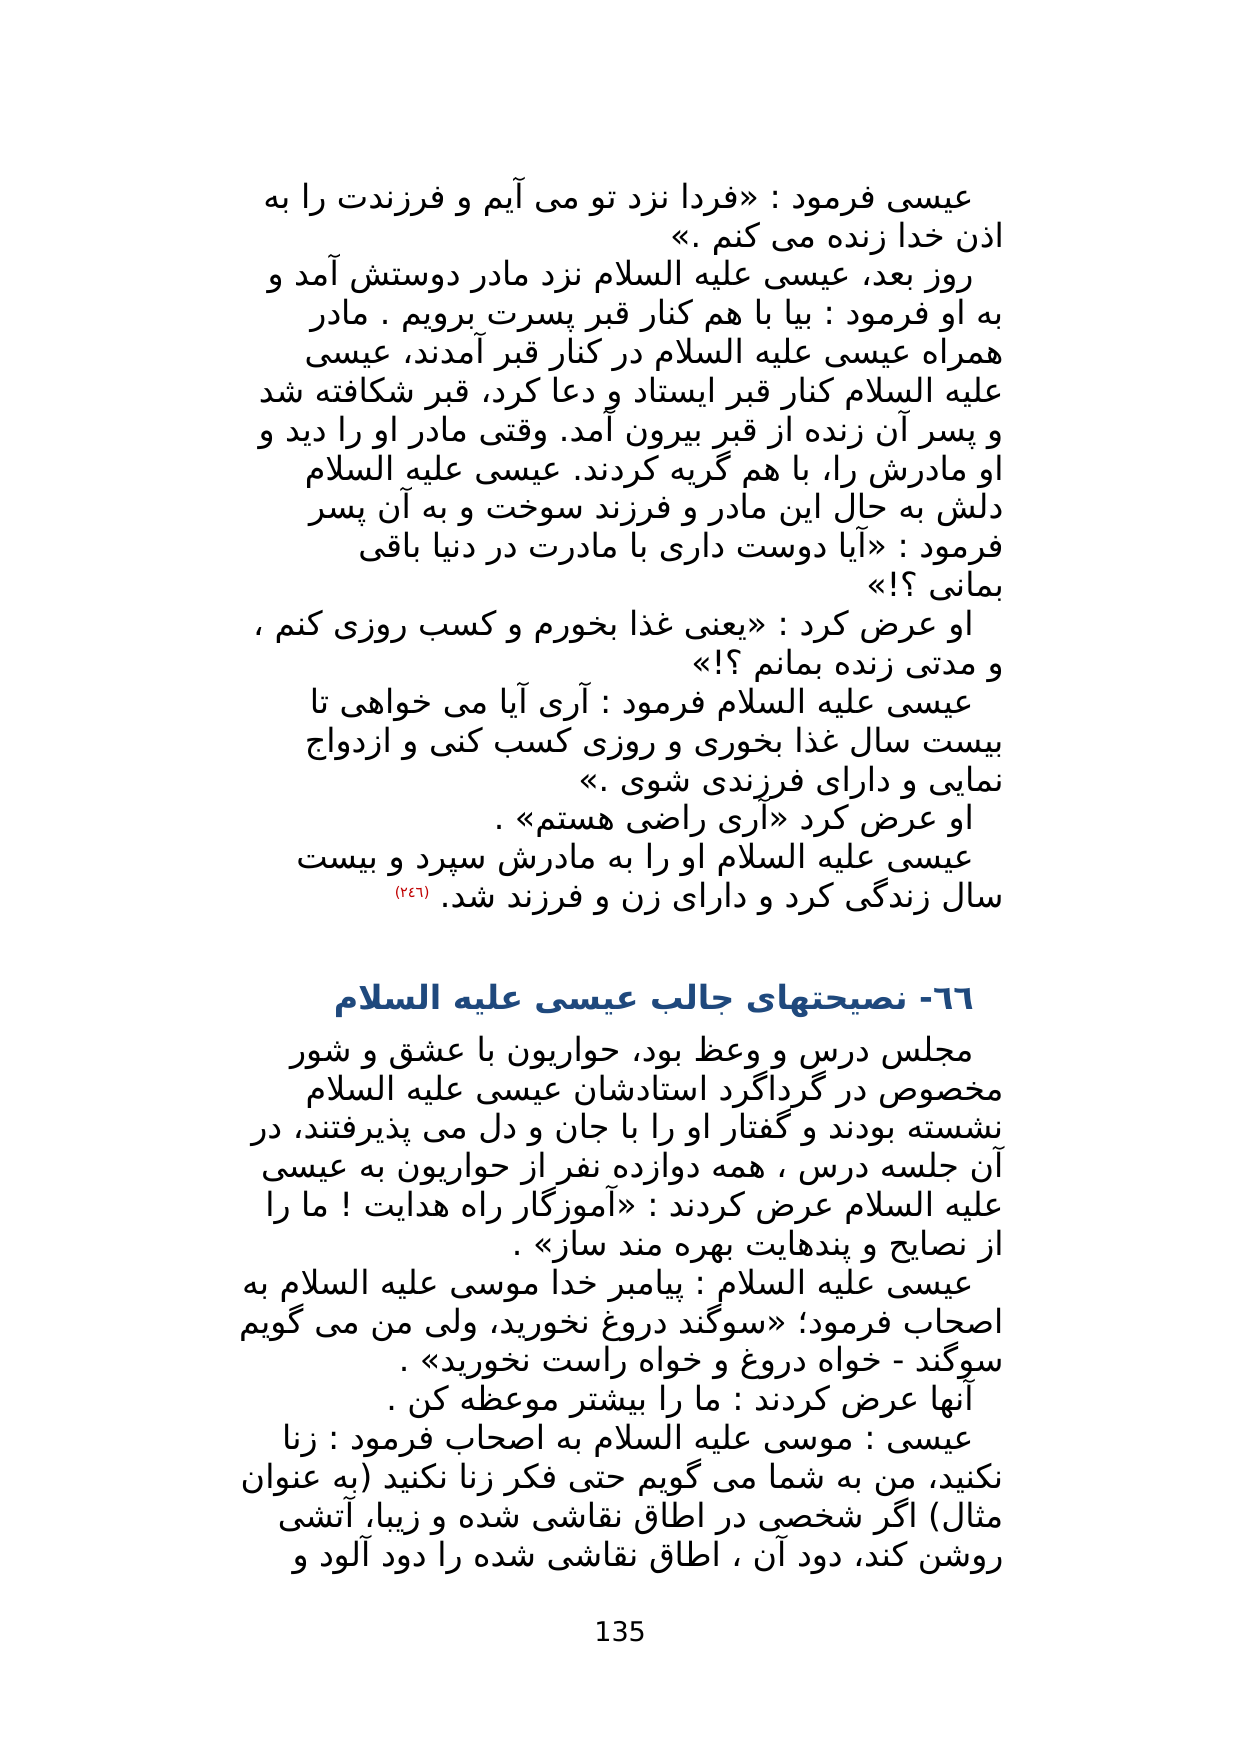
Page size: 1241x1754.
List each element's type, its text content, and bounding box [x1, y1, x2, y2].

text آنها عرض كردند : ما را بيشتر موعظه كن . [236, 1380, 1004, 1419]
subtitle ٦٦- نصيحتهاى جالب عيسى عليه السلام [236, 979, 1004, 1018]
text عيسى عليه السلام : پيامبر خدا موسى عليه السلام به اصحاب فرمود؛ «سوگند دروغ نخوريد، ولى من مى گويم سوگند - خواه دروغ و خواه راست نخوريد» . [236, 1263, 1004, 1380]
text عيسى فرمود : «فردا نزد تو مى آيم و فرزندت را به اذن خدا زنده مى كنم .» [236, 177, 1004, 255]
text او عرض كرد : «يعنى غذا بخورم و كسب روزى كنم ، و مدتى زنده بمانم ؟!» [236, 604, 1004, 682]
text روز بعد، عيسى عليه السلام نزد مادر دوستش آمد و به او فرمود : بيا با هم كنار قبر پسرت برويم . مادر همراه عيسى عليه السلام در كنار قبر آمدند، عيسى عليه السلام كنار قبر ايستاد و دعا كرد، قبر شكافته شد و پسر آن زنده از قبر بيرون آمد. وقتى مادر او را ديد و او مادرش را، با هم گريه كردند. عيسى عليه السلام دلش به حال اين مادر و فرزند سوخت و به آن پسر فرمود : «آيا دوست دارى با مادرت در دنيا باقى بمانى ؟!» [236, 255, 1004, 604]
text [236, 1419, 1004, 1574]
text عيسى عليه السلام او را به مادرش سپرد و بيست سال زندگى كرد و داراى زن و فرزند شد. (٢٤٦) [236, 838, 1004, 915]
text او عرض كرد «آرى راضى هستم» . [236, 799, 1004, 838]
text عيسى عليه السلام فرمود : آرى آيا مى خواهى تا بيست سال غذا بخورى و روزى كسب كنى و ازدواج نمايى و داراى فرزندى شوى .» [236, 682, 1004, 799]
text مجلس درس و وعظ بود، حواريون با عشق و شور مخصوص در گرداگرد استادشان عيسى عليه السلام نشسته بودند و گفتار او را با جان و دل مى پذيرفتند، در آن جلسه درس ، همه دوازده نفر از حواريون به عيسى عليه السلام عرض كردند : «آموزگار راه هدايت ! ما را از نصايح و پندهايت بهره مند ساز» . [236, 1030, 1004, 1263]
